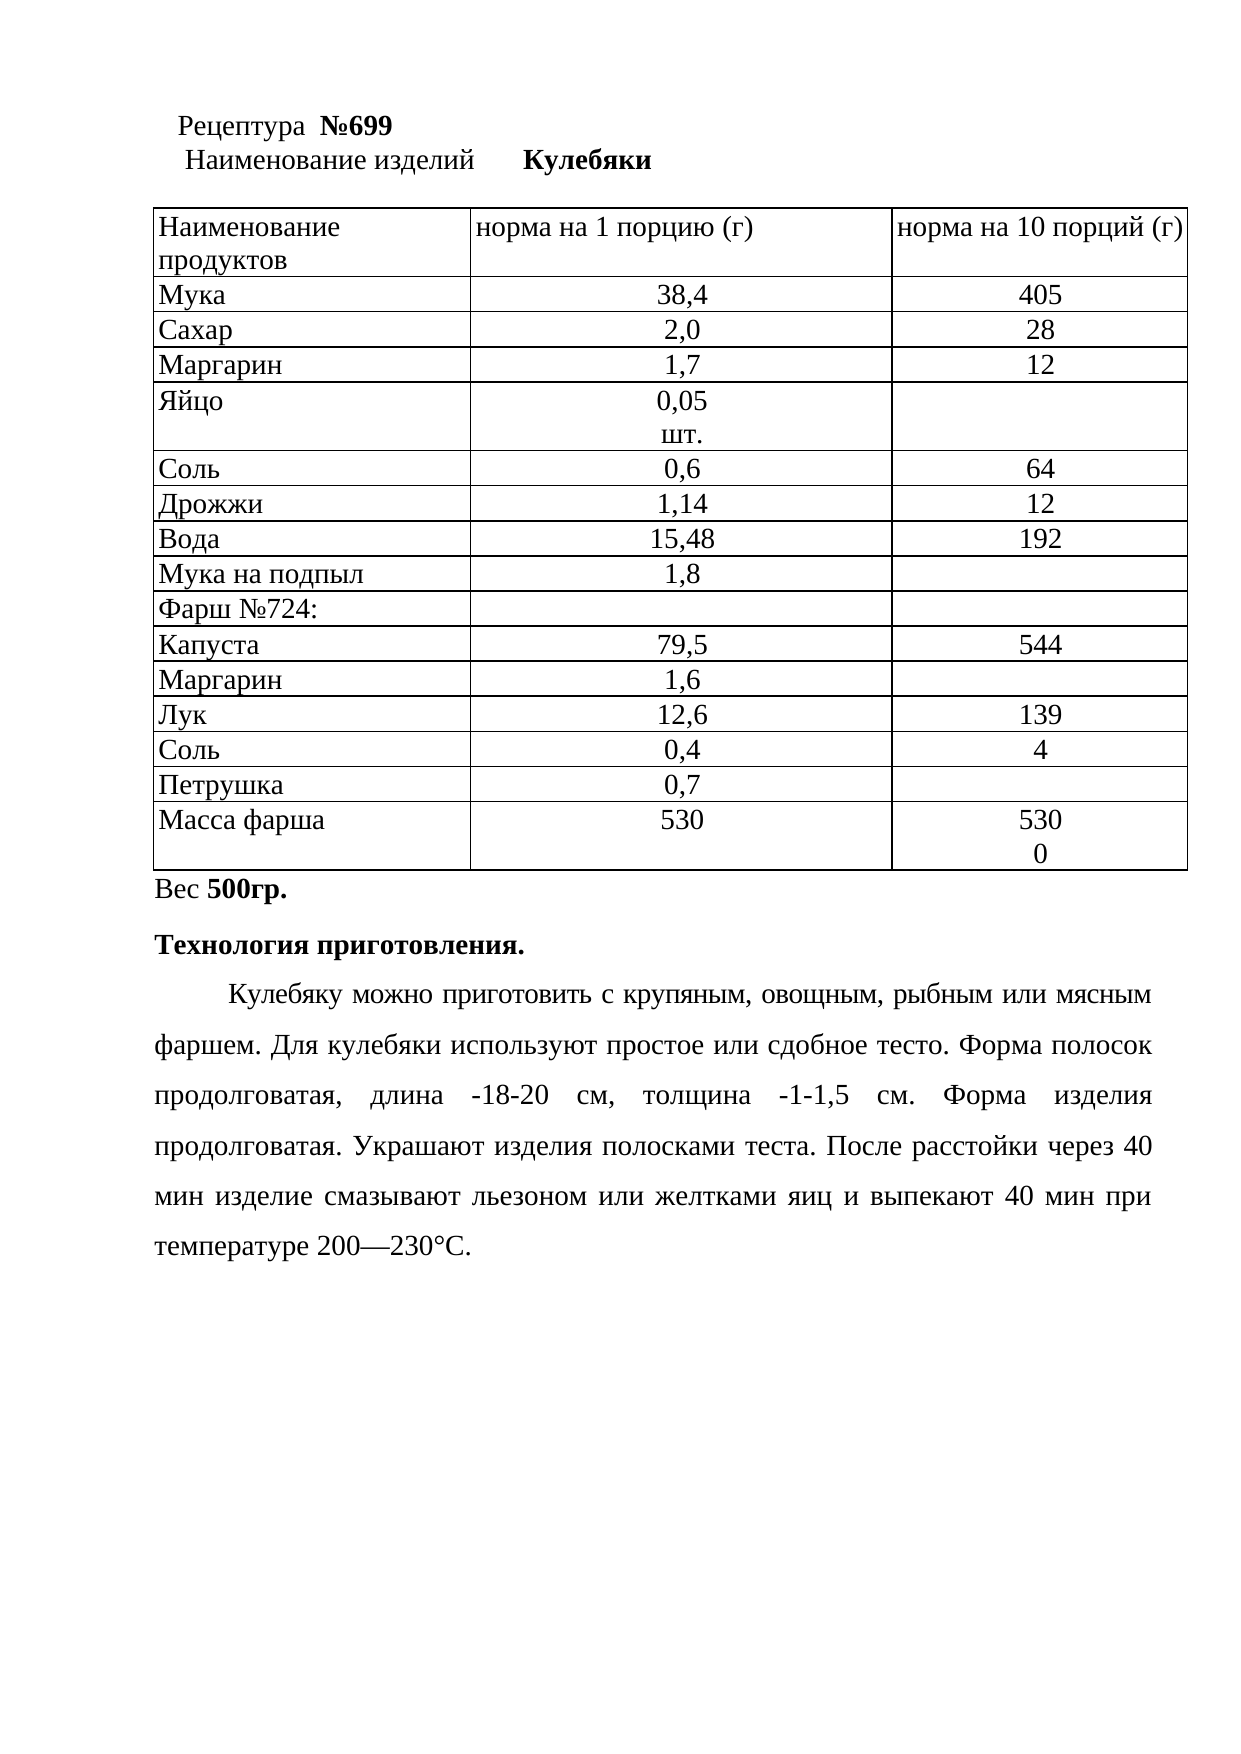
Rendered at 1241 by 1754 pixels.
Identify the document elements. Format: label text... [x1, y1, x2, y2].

table_cell 5300 [893, 802, 1187, 869]
table_cell Капуста [154, 627, 470, 660]
text Кулебяку можно приготовить с крупяным, овощным, рыбным или мясным фаршем. Для кулебяки используют простое или сдобное тесто. Форма полосок продолговатая, длина -18-20 см, толщина -1-1,5 см. Форма изделия продолговатая. Украшают изделия полосками теста. После расстойки через 40 мин изделие смазывают льезоном или желтками яиц и выпекают 40 мин при температуре 200—230°С. [154, 977, 1153, 1262]
table_cell Соль [154, 451, 470, 485]
table_cell 12 [893, 486, 1187, 520]
text Вес 500гр. [154, 175, 1238, 904]
table_cell 0,4 [471, 732, 891, 766]
table_cell 1,6 [471, 662, 891, 695]
table_cell Яйцо [154, 383, 470, 450]
subtitle Технология приготовления. [154, 927, 1238, 961]
table_cell [893, 592, 1187, 625]
table_cell 544 [893, 627, 1187, 660]
table_cell Дрожжи [154, 486, 470, 520]
table_header норма на 1 порцию (г) [471, 209, 891, 276]
table_header норма на 10 порций (г) [893, 209, 1187, 276]
table_cell [471, 592, 891, 625]
table_cell 139 [893, 697, 1187, 731]
table_cell 1,7 [471, 348, 891, 381]
table_cell 79,5 [471, 627, 891, 660]
table_cell [893, 767, 1187, 801]
table_cell [893, 557, 1187, 590]
table_cell 0,6 [471, 451, 891, 485]
table_cell 0,05 шт. [471, 383, 891, 450]
table_cell Вода [154, 522, 470, 555]
table_cell Петрушка [154, 767, 470, 801]
table_cell Мука на подпыл [154, 557, 470, 590]
table_cell 12 [893, 348, 1187, 381]
text Рецептура №699 [177, 108, 1238, 142]
table_cell 15,48 [471, 522, 891, 555]
table_cell 28 [893, 312, 1187, 346]
table_cell Фарш №724: [154, 592, 470, 625]
table_cell 4 [893, 732, 1187, 766]
table_cell 0,7 [471, 767, 891, 801]
table_cell [893, 662, 1187, 695]
table_cell 530 [471, 802, 891, 869]
table_cell [893, 383, 1187, 450]
text Наименование изделий Кулебяки [177, 142, 1238, 175]
table_cell Сахар [154, 312, 470, 346]
table_cell 12,6 [471, 697, 891, 731]
table_cell Масса фарша [154, 802, 470, 869]
table_cell Лук [154, 697, 470, 731]
table_cell 1,14 [471, 486, 891, 520]
table_cell Соль [154, 732, 470, 766]
table_cell Маргарин [154, 348, 470, 381]
table_header Наименование продуктов [154, 209, 470, 276]
table_cell 64 [893, 451, 1187, 485]
table_cell 1,8 [471, 557, 891, 590]
table_cell Мука [154, 277, 470, 311]
table_cell 405 [893, 277, 1187, 311]
table_cell 2,0 [471, 312, 891, 346]
table_cell Маргарин [154, 662, 470, 695]
table_cell 192 [893, 522, 1187, 555]
table_cell 38,4 [471, 277, 891, 311]
